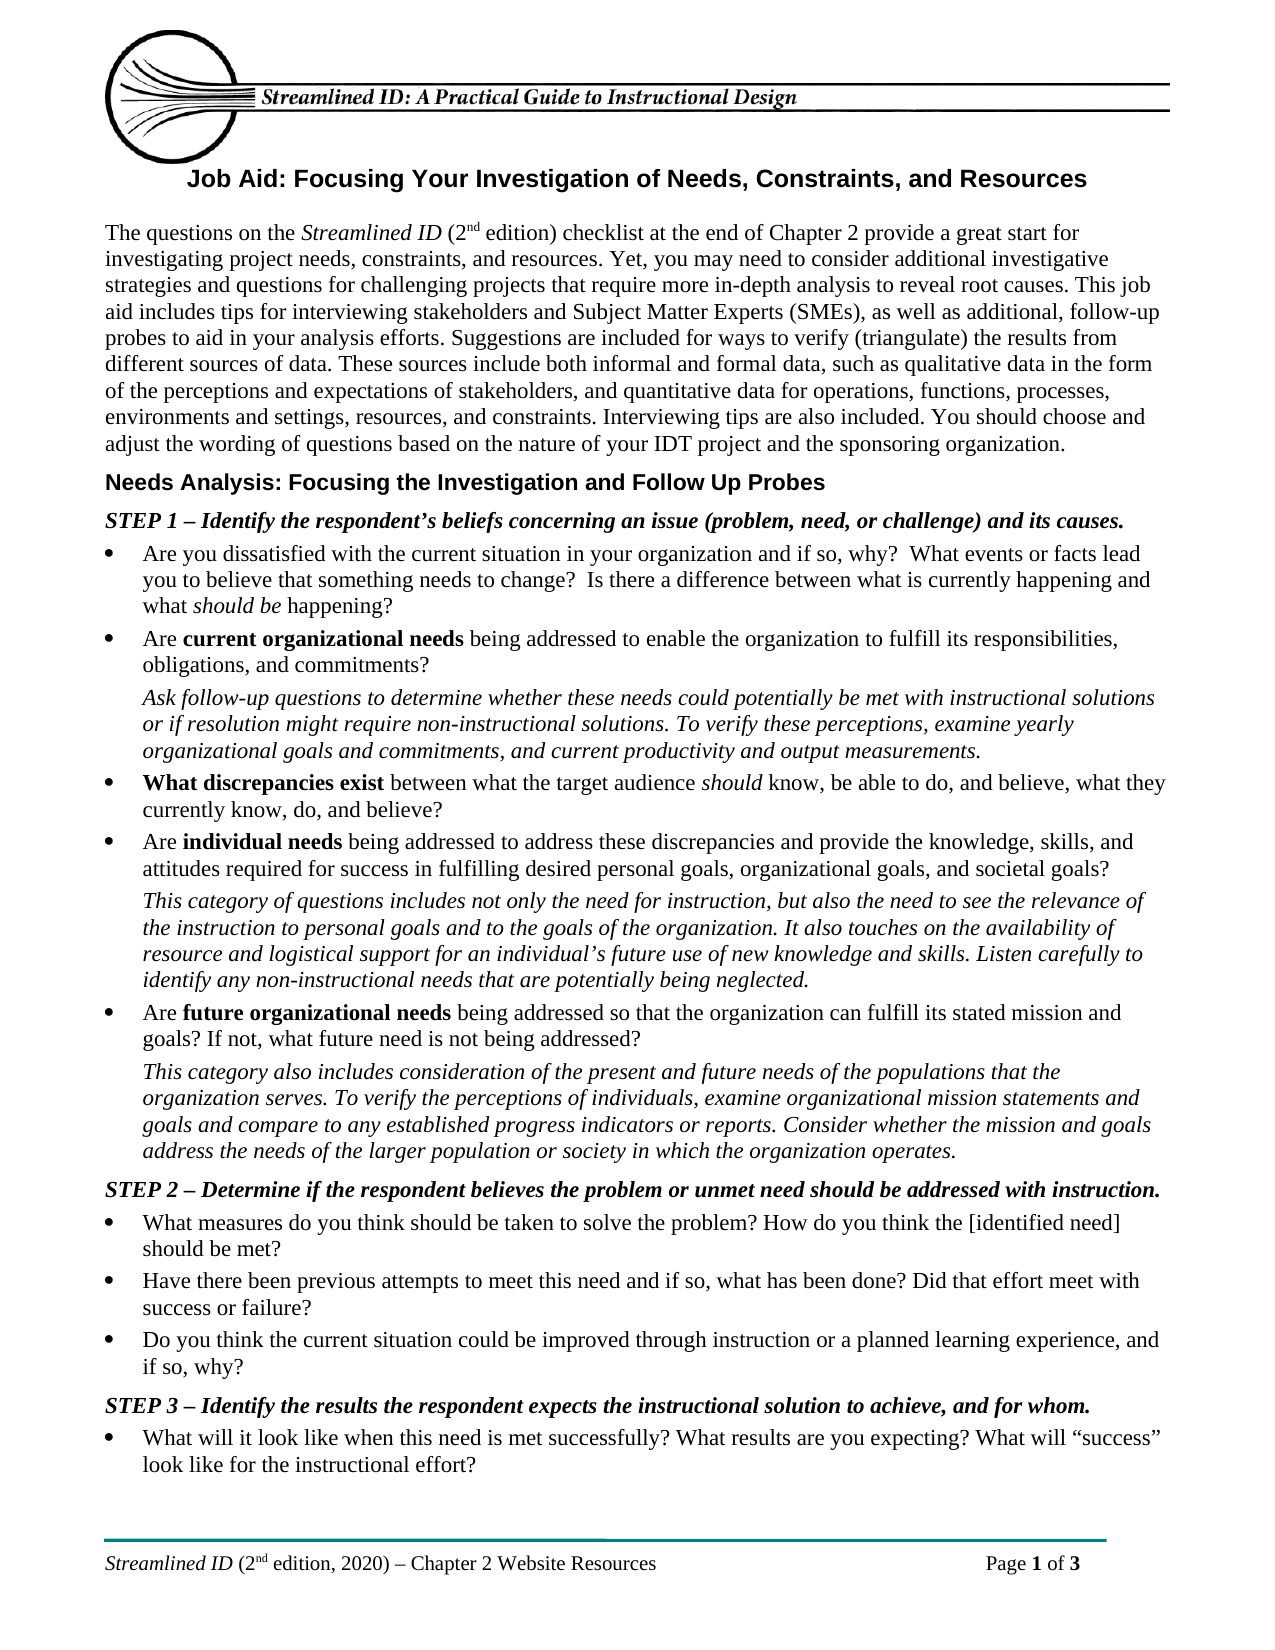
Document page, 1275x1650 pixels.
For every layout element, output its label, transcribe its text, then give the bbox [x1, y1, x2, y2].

list Are future organizational needs being addressed so that the organization can fulfill its stated mission and goals? If not, what future need is not being addressed? [105, 999, 1170, 1052]
text The questions on the Streamlined ID (2nd edition) checklist at the end of Chapter 2 provide a great start for investigating project needs, constraints, and resources. Yet, you may need to consider additional investigative strategies and questions for challenging projects that require more in-depth analysis to reveal root causes. This job aid includes tips for interviewing stakeholders and Subject Matter Experts (SMEs), as well as additional, follow-up probes to aid in your analysis efforts. Suggestions are included for ways to verify (triangulate) the results from different sources of data. These sources include both informal and formal data, such as qualitative data in the form of the perceptions and expectations of stakeholders, and quantitative data for operations, functions, processes, environments and settings, resources, and constraints. Interviewing tips are also included. You should choose and adjust the wording of questions based on the nature of your IDT project and the sponsoring organization. [105, 219, 1170, 456]
list What measures do you think should be taken to solve the problem? How do you think the [identified need] should be met? [105, 1208, 1170, 1261]
list What discrepancies exist between what the target audience should know, be able to do, and believe, what they currently know, do, and believe? [105, 769, 1170, 822]
list Do you think the current situation could be improved through instruction or a planned learning experience, and if so, why? [105, 1326, 1170, 1379]
list This category also includes consideration of the present and future needs of the populations that the organization serves. To verify the perceptions of individuals, examine organizational mission statements and goals and compare to any established progress indicators or reports. Consider whether the mission and goals address the needs of the larger population or society in which the organization operates. [142, 1058, 1170, 1163]
list Are individual needs being addressed to address these discrepancies and provide the knowledge, skills, and attitudes required for success in fulfilling desired personal goals, organizational goals, and societal goals? [105, 828, 1170, 881]
title Job Aid: Focusing Your Investigation of Needs, Constraints, and Resources [105, 164, 1170, 192]
text STEP 2 – Determine if the respondent believes the problem or unmet need should be addressed with instruction. [105, 1176, 1170, 1202]
text Needs Analysis: Focusing the Investigation and Follow Up Probes [105, 468, 1170, 495]
picture [105, 30, 1170, 164]
list Ask follow-up questions to determine whether these needs could potentially be met with instructional solutions or if resolution might require non-instructional solutions. To verify these perceptions, examine yearly organizational goals and commitments, and current productivity and output measurements. [142, 684, 1170, 763]
list This category of questions includes not only the need for instruction, but also the need to see the relevance of the instruction to personal goals and to the goals of the organization. It also touches on the availability of resource and logistical support for an individual’s future use of new knowledge and skills. Listen carefully to identify any non-instructional needs that are potentially being neglected. [142, 887, 1170, 993]
list Are current organizational needs being addressed to enable the organization to fulfill its responsibilities, obligations, and commitments? [105, 625, 1170, 678]
list Are you dissatisfied with the current situation in your organization and if so, why? What events or facts lead you to believe that something needs to change? Is there a difference between what is currently happening and what should be happening? [105, 540, 1170, 619]
text STEP 3 – Identify the results the respondent expects the instructional solution to achieve, and for whom. [105, 1392, 1170, 1418]
text STEP 1 – Identify the respondent’s beliefs concerning an issue (problem, need, or challenge) and its causes. [105, 507, 1170, 534]
list Have there been previous attempts to meet this need and if so, what has been done? Did that effort meet with success or failure? [105, 1267, 1170, 1320]
list What will it look like when this need is met successfully? What results are you expecting? What will “success” look like for the instructional effort? [105, 1424, 1170, 1477]
